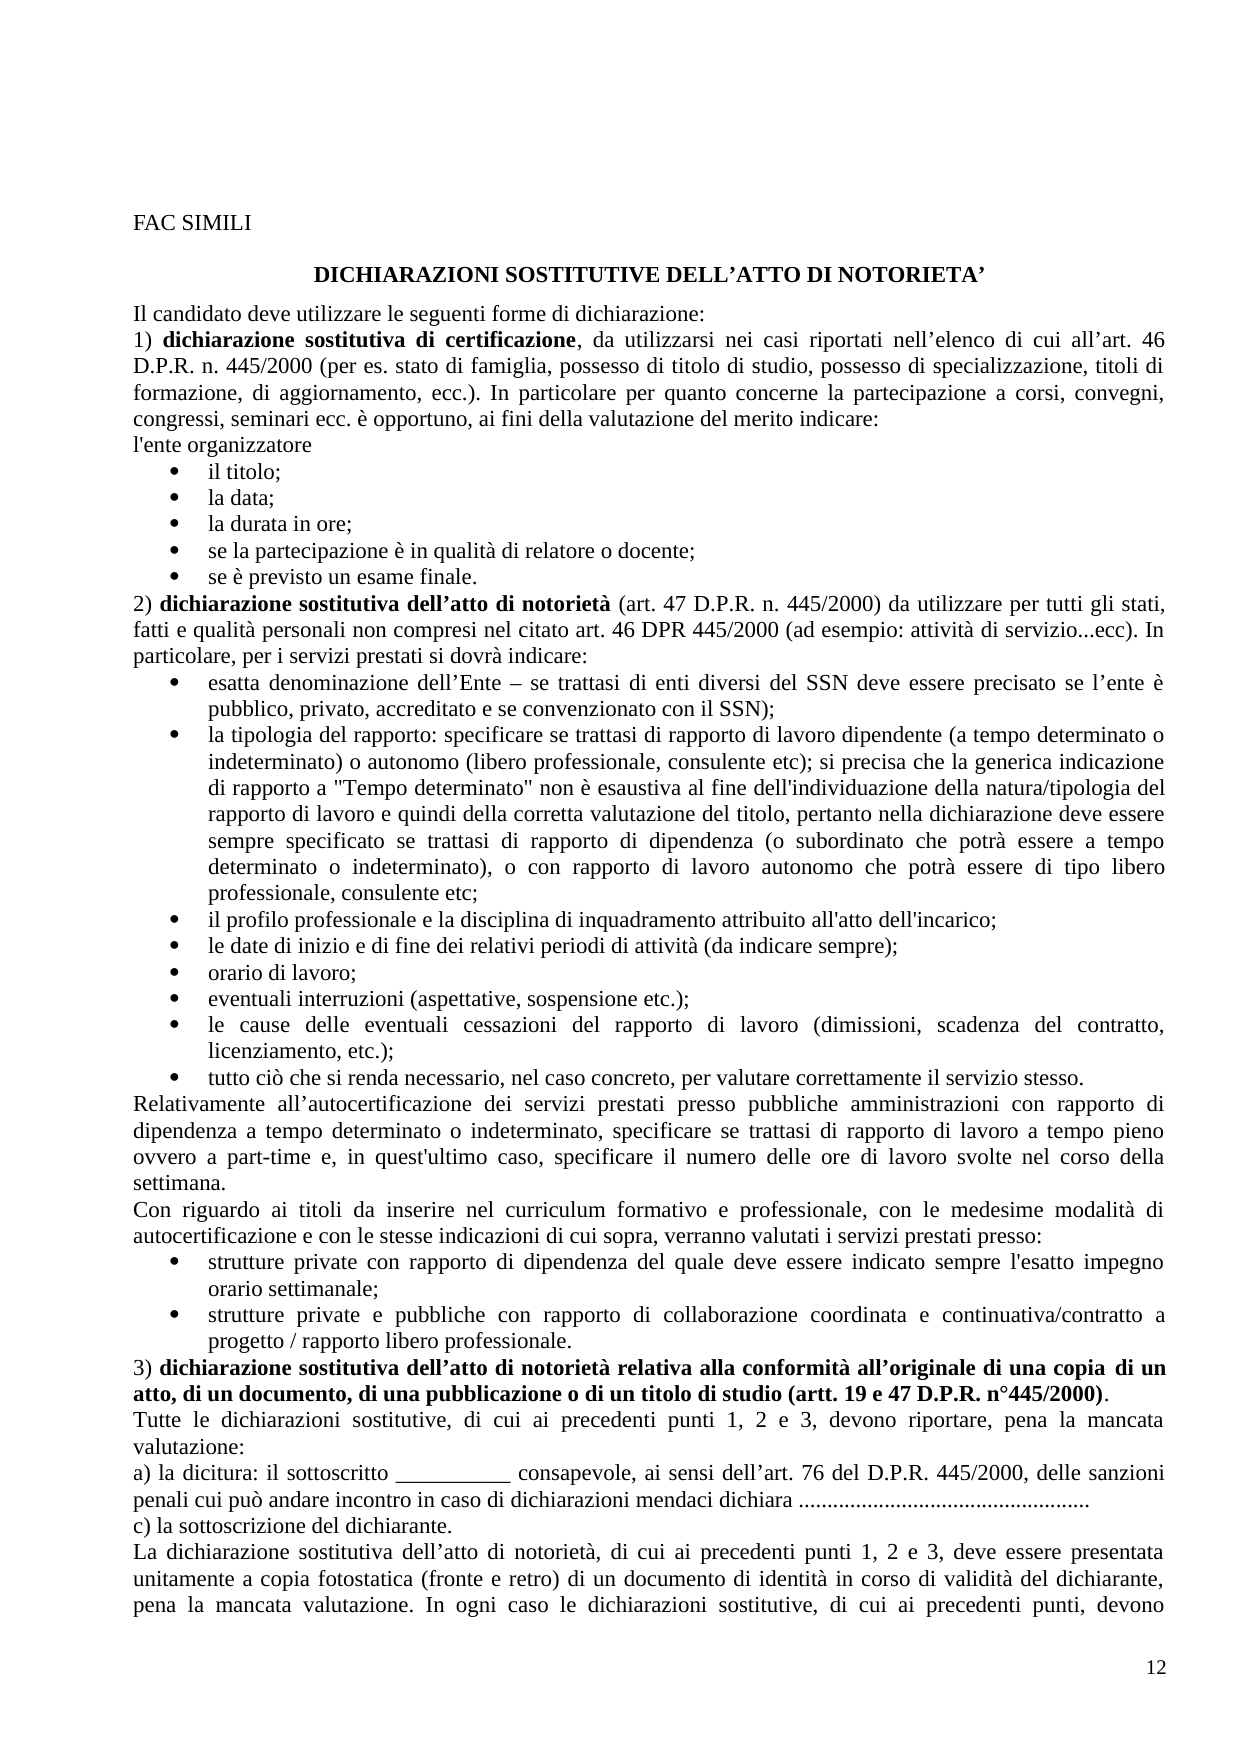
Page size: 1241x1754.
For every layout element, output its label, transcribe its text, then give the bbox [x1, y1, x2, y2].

list strutture private con rapporto di dipendenza del quale deve essere indicato sempre l'esatto impegno orario settimanale; [170, 1248, 1166, 1301]
text Con riguardo ai titoli da inserire nel curriculum formativo e professionale, con le medesime modalità di autocertificazione e con le stesse indicazioni di cui sopra, verranno valutati i servizi prestati presso: [133, 1196, 1166, 1248]
text l'ente organizzatore [133, 431, 1166, 458]
list orario di lavoro; [170, 958, 1166, 985]
text 1) dichiarazione sostitutiva di certificazione, da utilizzarsi nei casi riportati nell’elenco di cui all’art. 46 D.P.R. n. 445/2000 (per es. stato di famiglia, possesso di titolo di studio, possesso di specializzazione, titoli di formazione, di aggiornamento, ecc.). In particolare per quanto concerne la partecipazione a corsi, convegni, congressi, seminari ecc. è opportuno, ai fini della valutazione del merito indicare: [133, 326, 1166, 431]
text 3) dichiarazione sostitutiva dell’atto di notorietà relativa alla conformità all’originale di una copia di un atto, di un documento, di una pubblicazione o di un titolo di studio (artt. 19 e 47 D.P.R. n°445/2000). [133, 1354, 1166, 1407]
text Relativamente all’autocertificazione dei servizi prestati presso pubbliche amministrazioni con rapporto di dipendenza a tempo determinato o indeterminato, specificare se trattasi di rapporto di lavoro a tempo pieno ovvero a part-time e, in quest'ultimo caso, specificare il numero delle ore di lavoro svolte nel corso della settimana. [133, 1090, 1166, 1196]
text Il candidato deve utilizzare le seguenti forme di dichiarazione: [133, 300, 1166, 326]
list il profilo professionale e la disciplina di inquadramento attribuito all'atto dell'incarico; [170, 906, 1166, 932]
text Tutte le dichiarazioni sostitutive, di cui ai precedenti punti 1, 2 e 3, devono riportare, pena la mancata valutazione: [133, 1407, 1166, 1459]
list eventuali interruzioni (aspettative, sospensione etc.); [170, 985, 1166, 1011]
text 2) dichiarazione sostitutiva dell’atto di notorietà (art. 47 D.P.R. n. 445/2000) da utilizzare per tutti gli stati, fatti e qualità personali non compresi nel citato art. 46 DPR 445/2000 (ad esempio: attività di servizio...ecc). In particolare, per i servizi prestati si dovrà indicare: [133, 589, 1166, 669]
text c) la sottoscrizione del dichiarante. [133, 1512, 1166, 1538]
text a) la dicitura: il sottoscritto __________ consapevole, ai sensi dell’art. 76 del D.P.R. 445/2000, delle sanzioni penali cui può andare incontro in caso di dichiarazioni mendaci dichiara ................................................... [133, 1459, 1166, 1512]
text FAC SIMILI [133, 209, 1166, 235]
list il titolo; [170, 458, 1166, 484]
list la data; [170, 484, 1166, 511]
list la durata in ore; [170, 511, 1166, 537]
list esatta denominazione dell’Ente – se trattasi di enti diversi del SSN deve essere precisato se l’ente è pubblico, privato, accreditato e se convenzionato con il SSN); [170, 669, 1166, 721]
list se è previsto un esame finale. [170, 563, 1166, 589]
list le date di inizio e di fine dei relativi periodi di attività (da indicare sempre); [170, 932, 1166, 958]
text DICHIARAZIONI SOSTITUTIVE DELL’ATTO DI NOTORIETA’ [133, 262, 1166, 288]
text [133, 1538, 1166, 1617]
list se la partecipazione è in qualità di relatore o docente; [170, 537, 1166, 563]
list strutture private e pubbliche con rapporto di collaborazione coordinata e continuativa/contratto a progetto / rapporto libero professionale. [170, 1301, 1166, 1354]
list tutto ciò che si renda necessario, nel caso concreto, per valutare correttamente il servizio stesso. [170, 1064, 1166, 1090]
list la tipologia del rapporto: specificare se trattasi di rapporto di lavoro dipendente (a tempo determinato o indeterminato) o autonomo (libero professionale, consulente etc); si precisa che la generica indicazione di rapporto a "Tempo determinato" non è esaustiva al fine dell'individuazione della natura/tipologia del rapporto di lavoro e quindi della corretta valutazione del titolo, pertanto nella dichiarazione deve essere sempre specificato se trattasi di rapporto di dipendenza (o subordinato che potrà essere a tempo determinato o indeterminato), o con rapporto di lavoro autonomo che potrà essere di tipo libero professionale, consulente etc; [170, 721, 1166, 906]
list le cause delle eventuali cessazioni del rapporto di lavoro (dimissioni, scadenza del contratto, licenziamento, etc.); [170, 1011, 1166, 1064]
